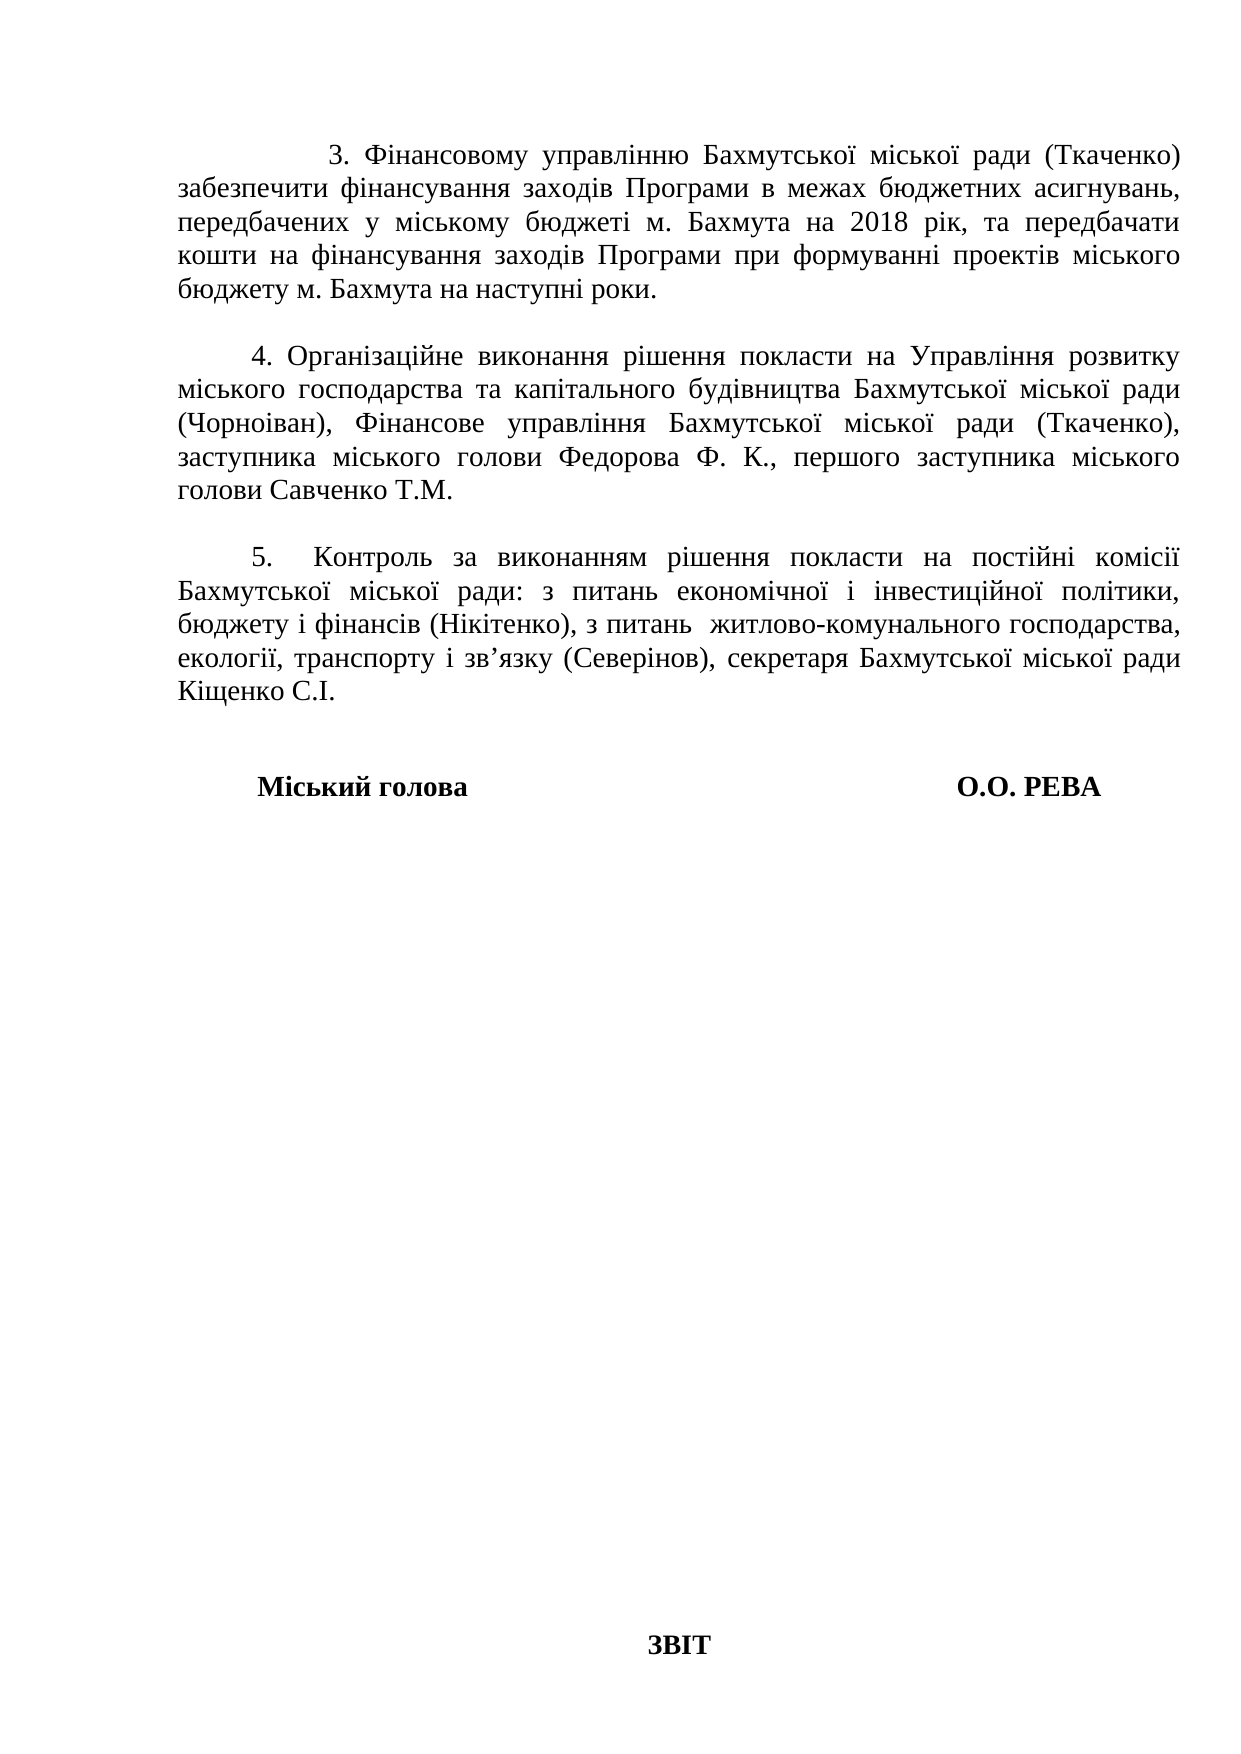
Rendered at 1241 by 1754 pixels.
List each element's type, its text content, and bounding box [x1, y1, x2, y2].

text ЗВІТ [177, 1628, 1181, 1660]
text 5. Контроль за виконанням рішення покласти на постійні комісії Бахмутської міської ради: з питань економічної і інвестиційної політики, бюджету і фінансів (Нікітенко), з питань житлово-комунального господарства, екології, транспорту і зв’язку (Северінов), секретаря Бахмутської міської ради Кіщенко С.І. [177, 539, 1181, 707]
text 4. Організаційне виконання рішення покласти на Управління розвитку міського господарства та капітального будівництва Бахмутської міської ради (Чорноіван), Фінансове управління Бахмутської міської ради (Ткаченко), заступника міського голови Федорова Ф. К., першого заступника міського голови Савченко Т.М. [177, 338, 1181, 506]
text Міський голова О.О. РЕВА [177, 769, 1181, 803]
text 3. Фінансовому управлінню Бахмутської міської ради (Ткаченко) забезпечити фінансування заходів Програми в межах бюджетних асигнувань, передбачених у міському бюджеті м. Бахмута на 2018 рік, та передбачати кошти на фінансування заходів Програми при формуванні проектів міського бюджету м. Бахмута на наступні роки. [177, 137, 1181, 304]
